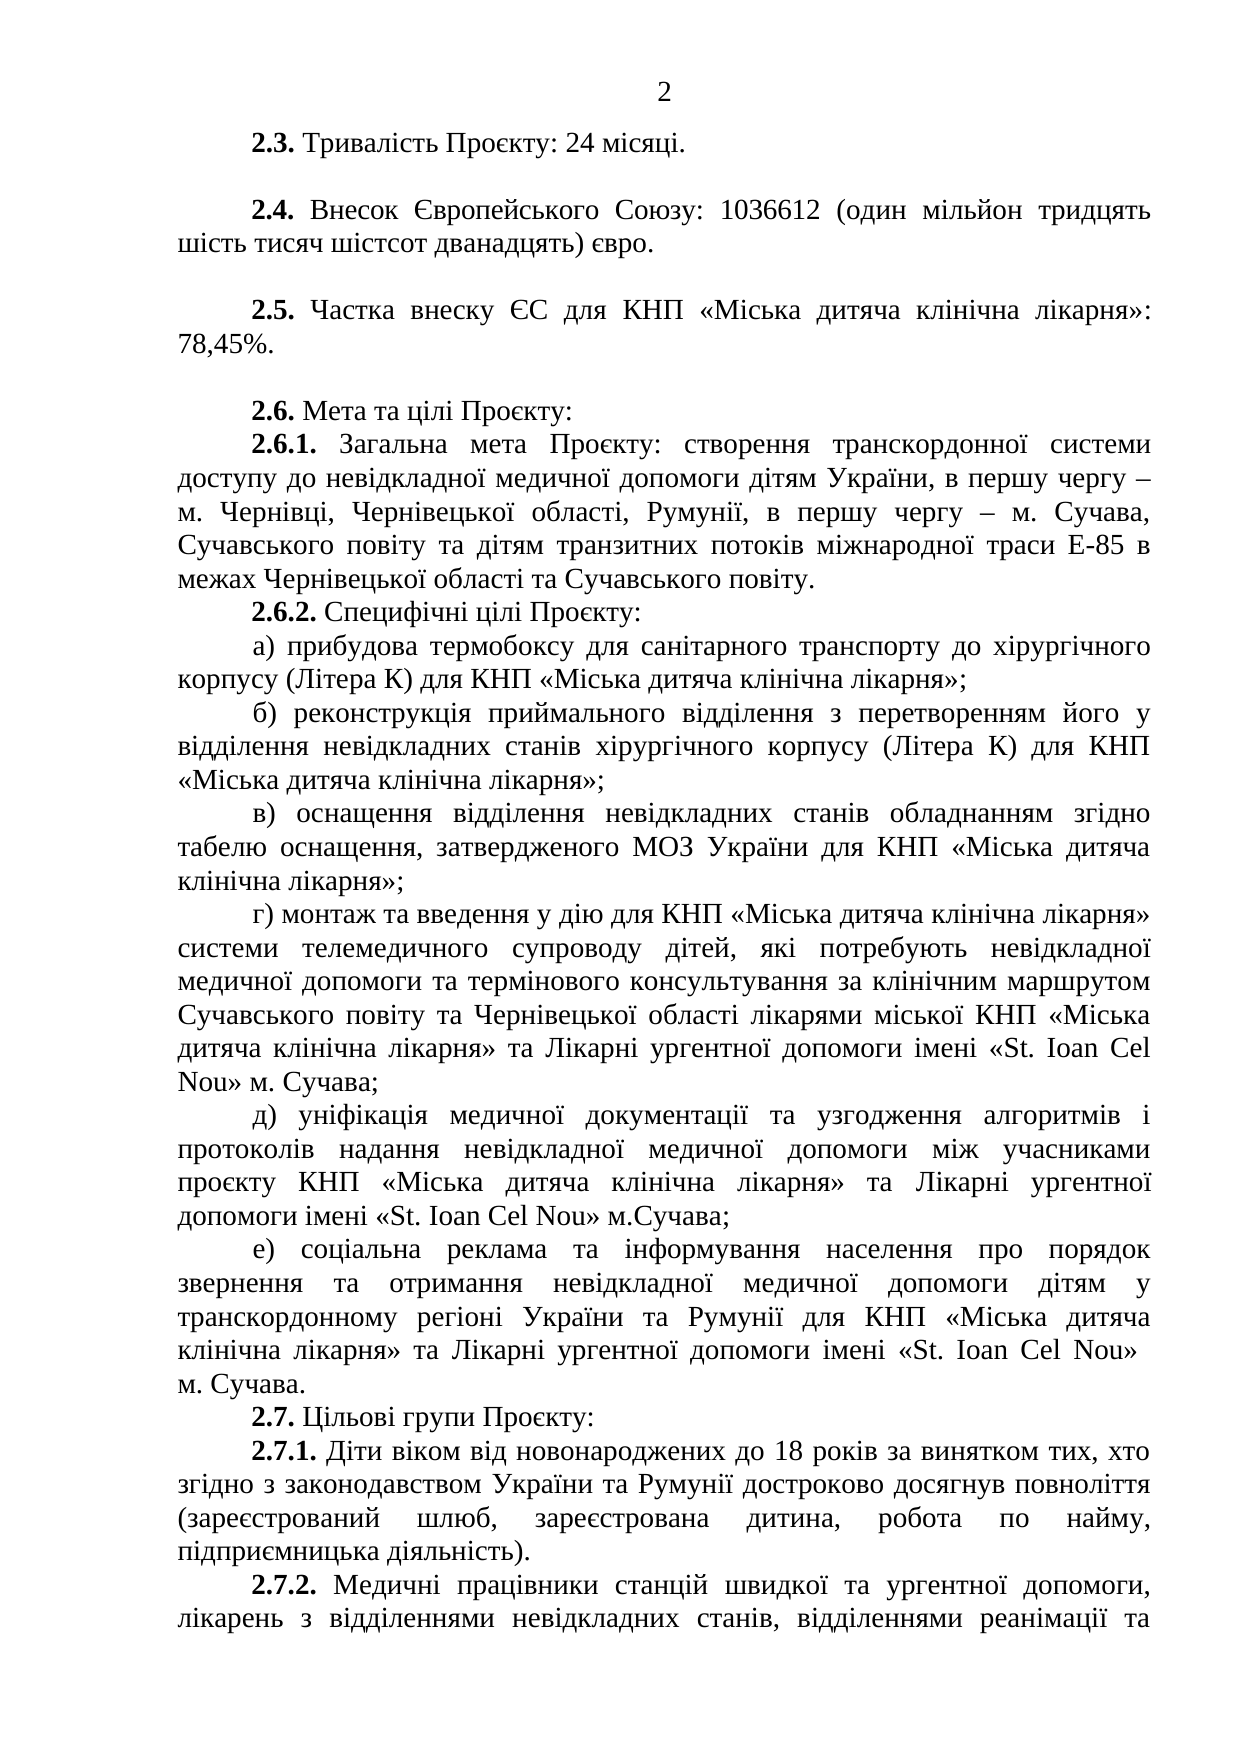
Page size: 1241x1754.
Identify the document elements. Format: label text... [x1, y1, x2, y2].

text 2.7. Цільові групи Проєкту: [177, 1399, 1152, 1433]
text д) уніфікація медичної документації та узгодження алгоритмів і протоколів надання невідкладної медичної допомоги між учасниками проєкту КНП «Міська дитяча клінічна лікарня» та Лікарні ургентної допомоги імені «St. Ioan Cel Nou» м.Сучава; [177, 1097, 1152, 1232]
text е) соціальна реклама та інформування населення про порядок звернення та отримання невідкладної медичної допомоги дітям у транскордонному регіоні України та Румунії для КНП «Міська дитяча клінічна лікарня» та Лікарні ургентної допомоги імені «St. Ioan Cel Nou» м. Сучава. [177, 1232, 1152, 1399]
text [177, 1567, 1152, 1634]
text 2.6.1. Загальна мета Проєкту: створення транскордонної системи доступу до невідкладної медичної допомоги дітям України, в першу чергу – м. Чернівці, Чернівецької області, Румунії, в першу чергу – м. Сучава, Сучавського повіту та дітям транзитних потоків міжнародної траси Е-85 в межах Чернівецької області та Сучавського повіту. [177, 427, 1152, 594]
text 2.6.2. Специфічні цілі Проєкту: [177, 594, 1152, 628]
text 2.6. Мета та цілі Проєкту: [177, 393, 1152, 427]
text г) монтаж та введення у дію для КНП «Міська дитяча клінічна лікарня» системи телемедичного супроводу дітей, які потребують невідкладної медичної допомоги та термінового консультування за клінічним маршрутом Сучавського повіту та Чернівецької області лікарями міської КНП «Міська дитяча клінічна лікарня» та Лікарні ургентної допомоги імені «St. Ioan Cel Nou» м. Сучава; [177, 896, 1152, 1097]
text в) оснащення відділення невідкладних станів обладнанням згідно табелю оснащення, затвердженого МОЗ України для КНП «Міська дитяча клінічна лікарня»; [177, 796, 1152, 896]
text 2.4. Внесок Європейського Союзу: 1036612 (один мільйон тридцять шість тисяч шістсот дванадцять) євро. [177, 192, 1152, 259]
text 2.5. Частка внеску ЄС для КНП «Міська дитяча клінічна лікарня»: 78,45%. [177, 292, 1152, 359]
text 2.7.1. Діти віком від новонароджених до 18 років за винятком тих, хто згідно з законодавством України та Румунії достроково досягнув повноліття (зареєстрований шлюб, зареєстрована дитина, робота по найму, підприємницька діяльність). [177, 1433, 1152, 1567]
text 2.3. Тривалість Проєкту: 24 місяці. [177, 125, 1152, 158]
text б) реконструкція приймального відділення з перетворенням його у відділення невідкладних станів хірургічного корпусу (Літера К) для КНП «Міська дитяча клінічна лікарня»; [177, 695, 1152, 796]
text а) прибудова термобоксу для санітарного транспорту до хірургічного корпусу (Літера К) для КНП «Міська дитяча клінічна лікарня»; [177, 628, 1152, 695]
